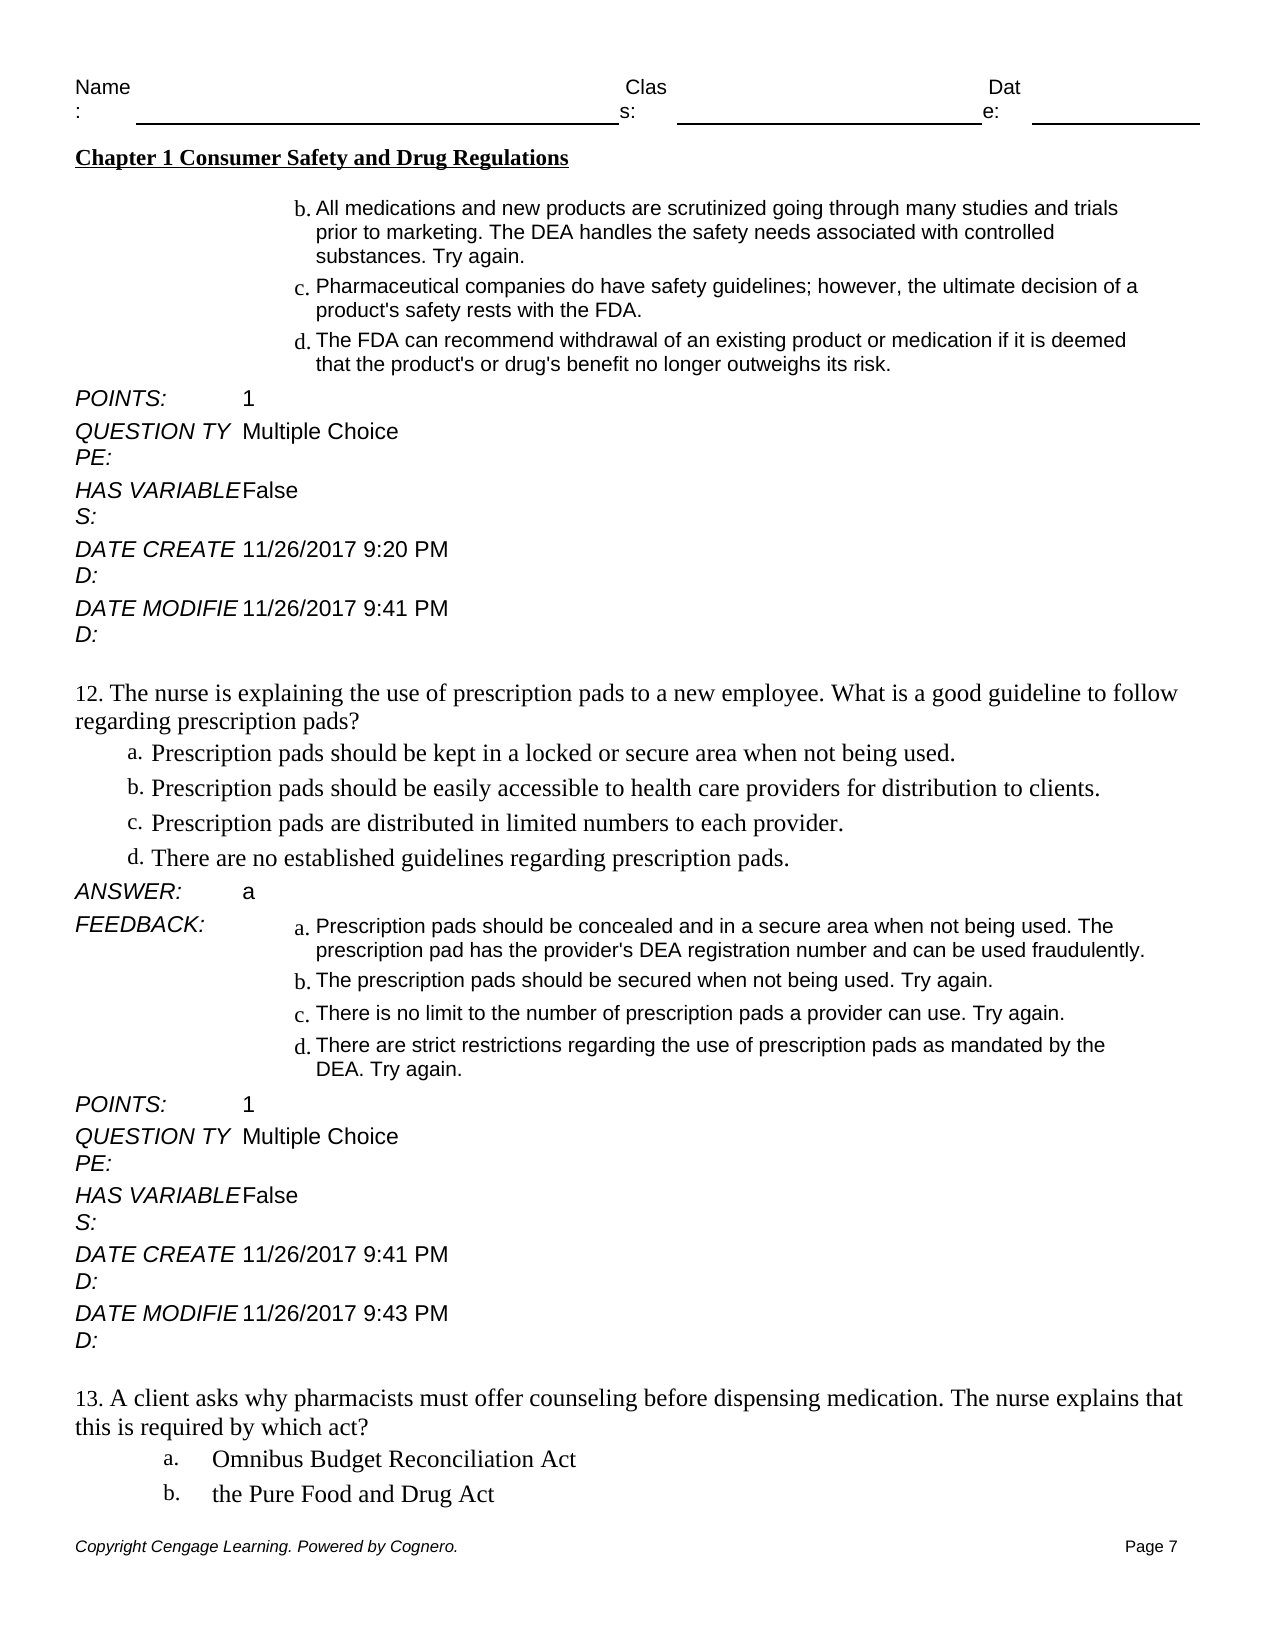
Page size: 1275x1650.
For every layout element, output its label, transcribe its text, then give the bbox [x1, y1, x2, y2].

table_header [75, 1383, 1200, 1511]
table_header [75, 189, 1200, 651]
table_header 12. The nurse is explaining the use of prescription pads to a new employee. What is a good guideline to follow regarding prescription pads? [75, 678, 1200, 1356]
